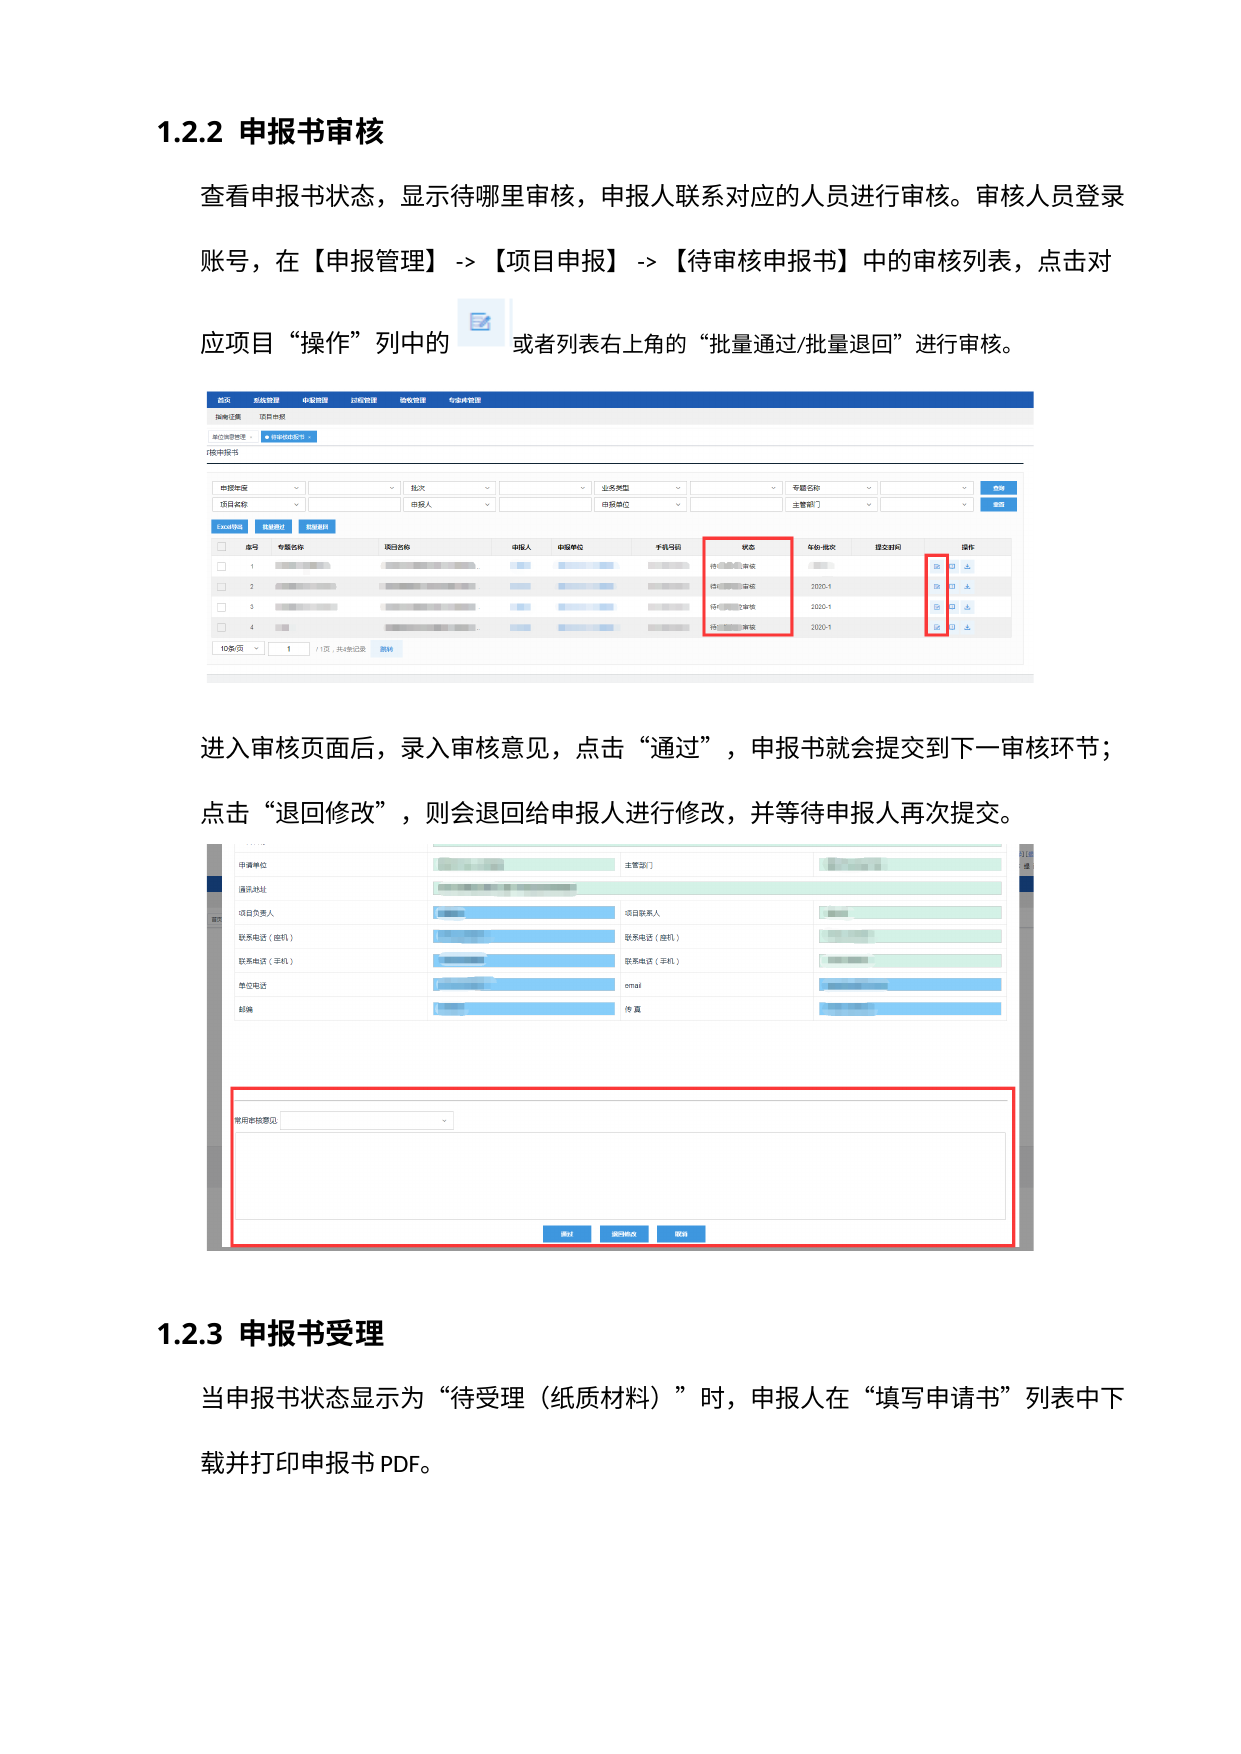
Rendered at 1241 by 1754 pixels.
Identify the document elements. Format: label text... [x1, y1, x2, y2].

text 进入审核页面后，录入审核意见，点击“通过”，申报书就会提交到下一审核环节；点击“退回修改”，则会退回给申报人进行修改，并等待申报人再次提交。 [200, 714, 1128, 844]
text 查看申报书状态，显示待哪里审核，申报人联系对应的人员进行审核。审核人员登录账号，在【申报管理】 -> 【项目申报】 -> 【待审核申报书】中的审核列表，点击对应项目“操作”列中的或者列表右上角的“批量通过/批量退回”进行审核。 [200, 162, 1128, 389]
picture [206, 389, 1034, 683]
text 当申报书状态显示为“待受理（纸质材料）”时，申报人在“填写申请书”列表中下载并打印申报书PDF。 [200, 1364, 1128, 1494]
picture [206, 844, 1034, 1251]
subtitle 1.2.2 申报书审核 [156, 97, 1128, 162]
subtitle 1.2.3 申报书受理 [156, 1299, 1128, 1364]
picture [450, 292, 513, 353]
